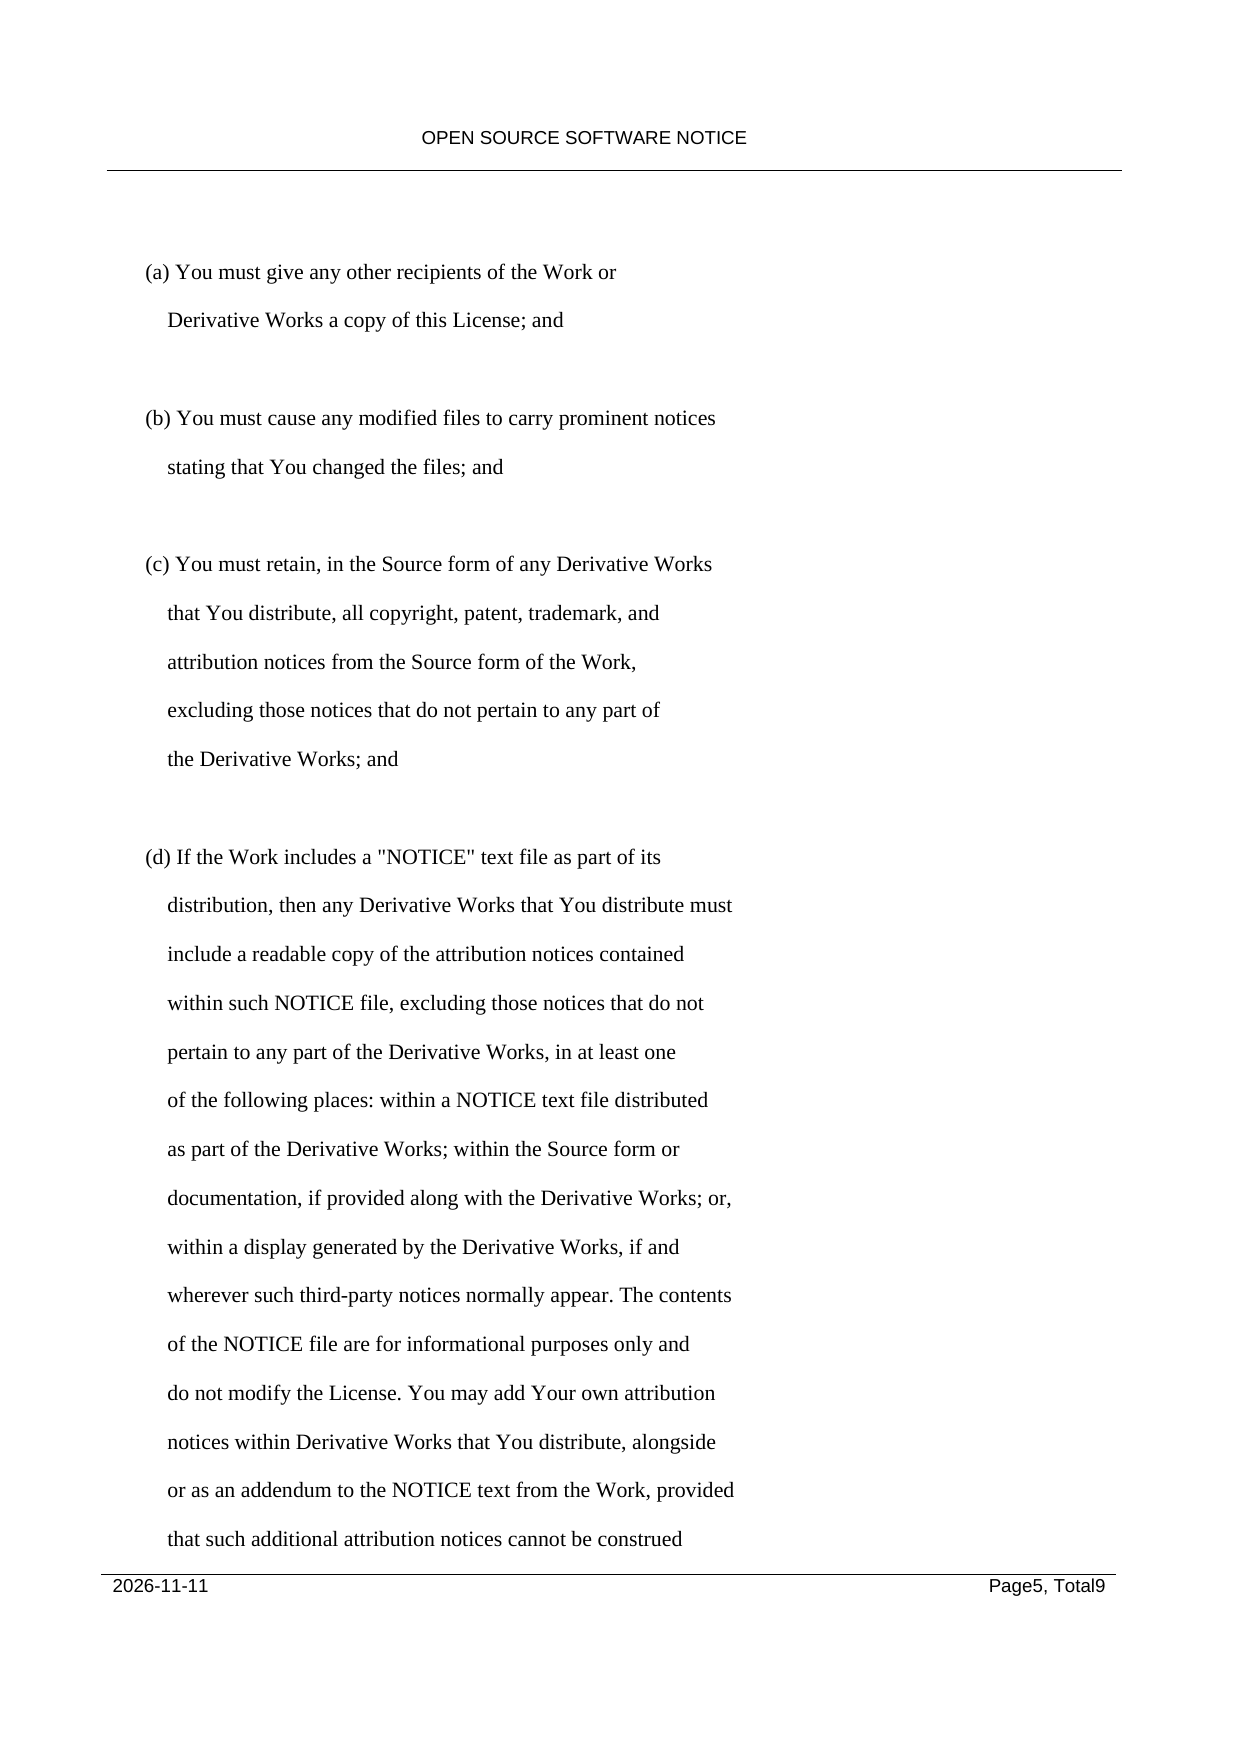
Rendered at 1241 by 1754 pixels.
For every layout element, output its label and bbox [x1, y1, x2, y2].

text [112, 206, 1128, 1555]
